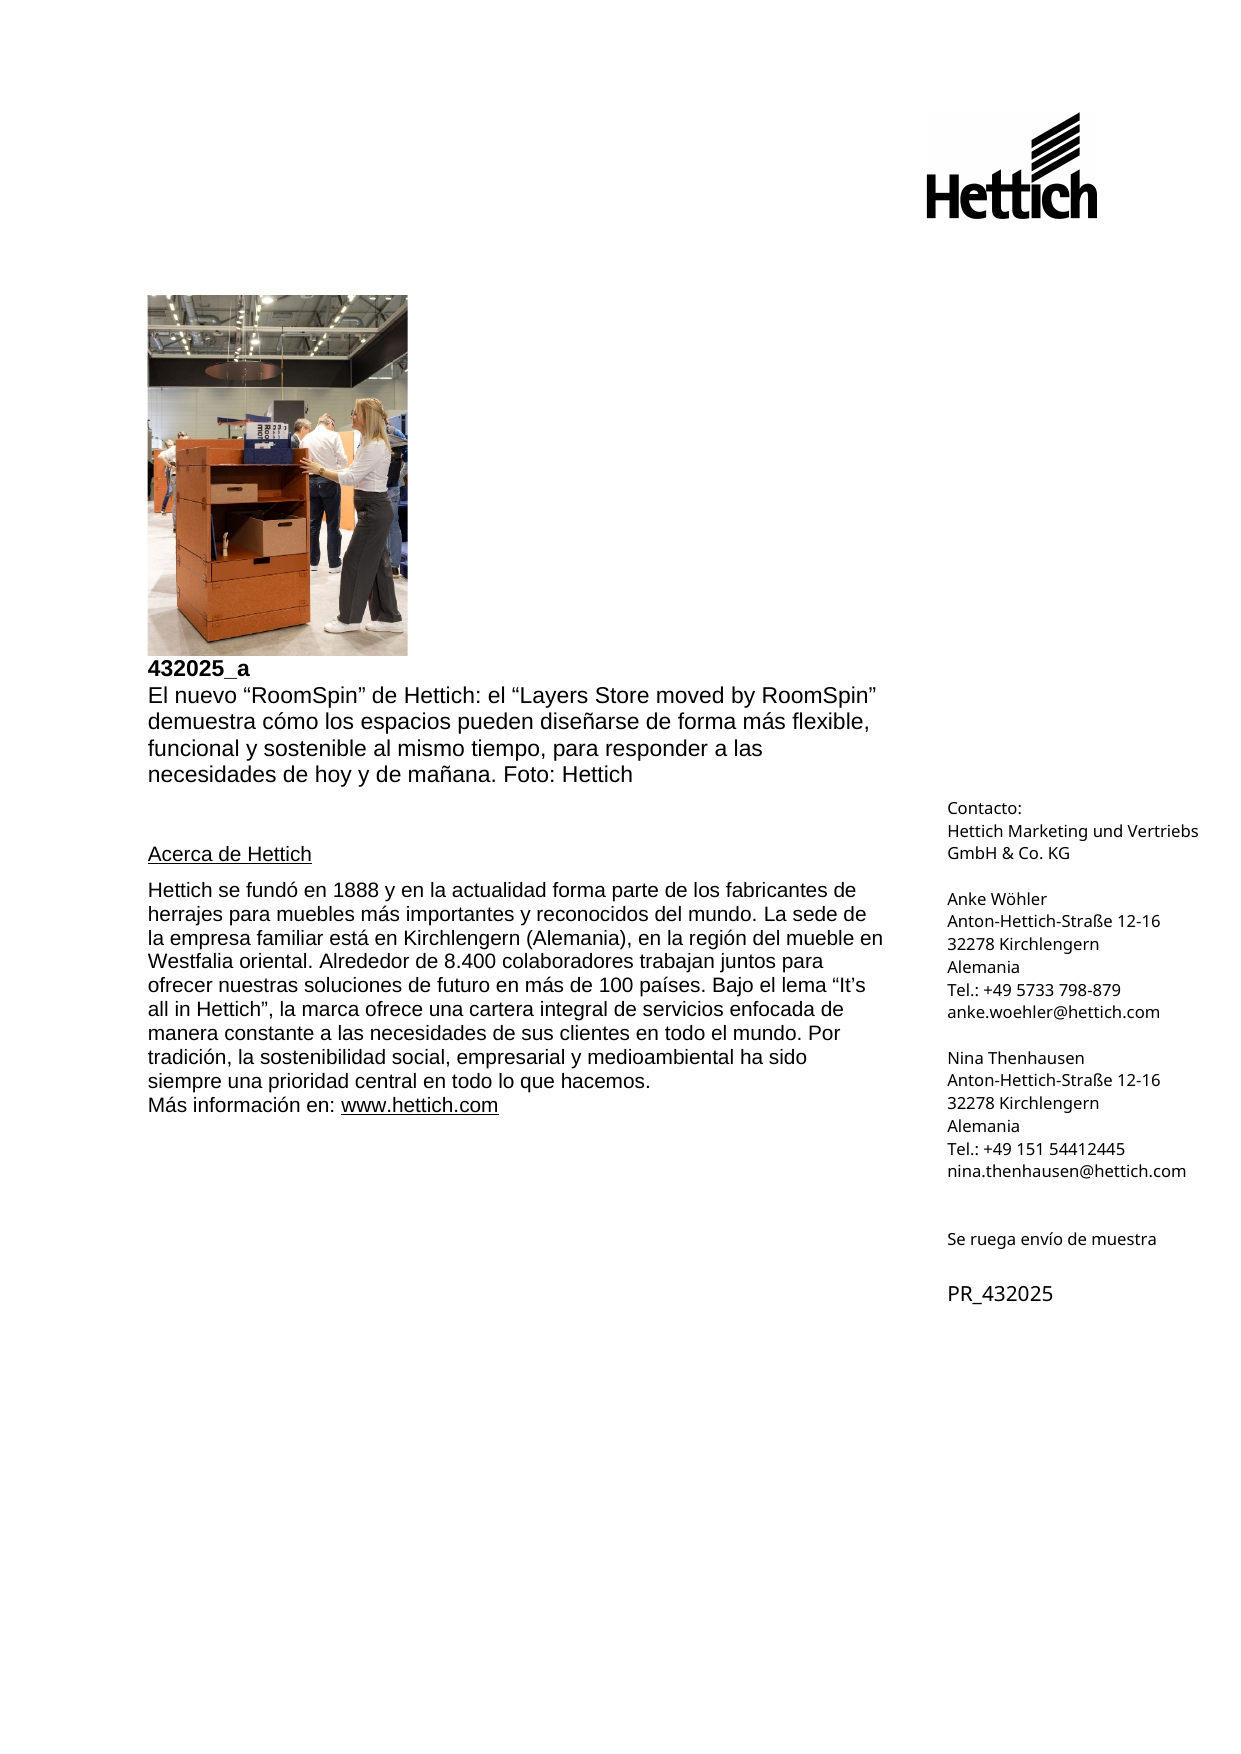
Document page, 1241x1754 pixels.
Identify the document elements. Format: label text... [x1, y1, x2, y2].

text 432025_a [148, 655, 886, 682]
text Hettich se fundó en 1888 y en la actualidad forma parte de los fabricantes de herrajes para muebles más importantes y reconocidos del mundo. La sede de la empresa familiar está en Kirchlengern (Alemania), en la región del mueble en Westfalia oriental. Alrededor de 8.400 colaboradores trabajan juntos para ofrecer nuestras soluciones de futuro en más de 100 países. Bajo el lema “It’s all in Hettich”, la marca ofrece una cartera integral de servicios enfocada de manera constante a las necesidades de sus clientes en todo el mundo. Por tradición, la sostenibilidad social, empresarial y medioambiental ha sido siempre una prioridad central en todo lo que hacemos. [148, 877, 886, 1093]
picture [147, 295, 408, 656]
picture [926, 112, 1097, 219]
text El nuevo “RoomSpin” de Hettich: el “Layers Store moved by RoomSpin” demuestra cómo los espacios pueden diseñarse de forma más flexible, funcional y sostenible al mismo tiempo, para responder a las necesidades de hoy y de mañana. Foto: Hettich [148, 682, 886, 787]
text Acerca de Hettich [148, 842, 886, 866]
text Más información en: www.hettich.com [148, 1093, 886, 1117]
